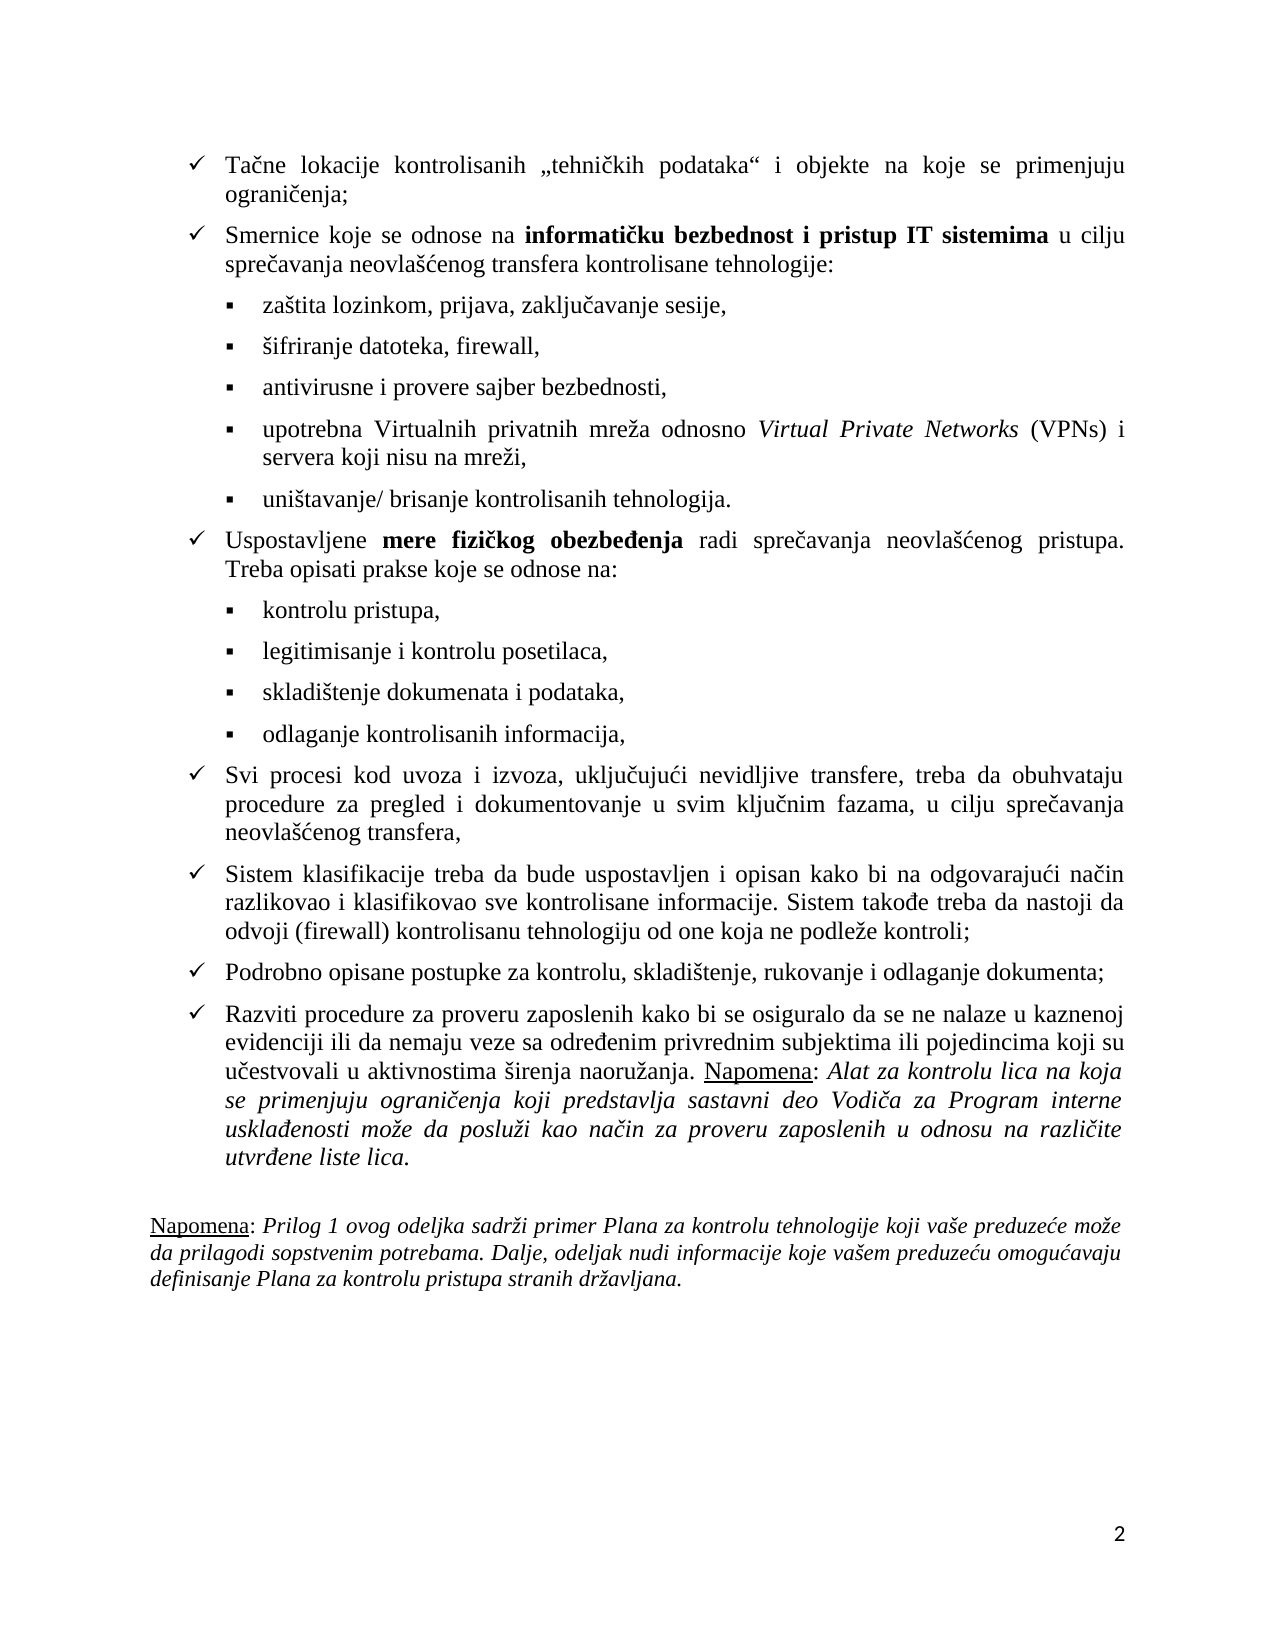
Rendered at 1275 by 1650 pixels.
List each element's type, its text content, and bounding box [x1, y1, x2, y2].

list zaštita lozinkom, prijava, zaključavanje sesije, [225, 290, 1125, 319]
list Sistem klasifikacije treba da bude uspostavljen i opisan kako bi na odgovarajući način razlikovao i klasifikovao sve kontrolisane informacije. Sistem takođe treba da nastoji da odvoji (firewall) kontrolisanu tehnologiju od one koja ne podleže kontroli; [187, 859, 1125, 945]
list kontrolu pristupa, [225, 595, 1125, 624]
text Napomena: Prilog 1 ovog odeljka sadrži primer Plana za kontrolu tehnologije koji vaše preduzeće može da prilagodi sopstvenim potrebama. Dalje, odeljak nudi informacije koje vašem preduzeću omogućavaju definisanje Plana za kontrolu pristupa stranih državljana. [150, 1212, 1125, 1292]
list odlaganje kontrolisanih informacija, [225, 719, 1125, 747]
list šifriranje datoteka, firewall, [225, 331, 1125, 360]
list Svi procesi kod uvoza i izvoza, uključujući nevidljive transfere, treba da obuhvataju procedure za pregled i dokumentovanje u svim ključnim fazama, u cilju sprečavanja neovlašćenog transfera, [187, 760, 1125, 846]
list antivirusne i provere sajber bezbednosti, [225, 372, 1125, 401]
list uništavanje/ brisanje kontrolisanih tehnologija. [225, 484, 1125, 512]
list Razviti procedure za proveru zaposlenih kako bi se osiguralo da se ne nalaze u kaznenoj evidenciji ili da nemaju veze sa određenim privrednim subjektima ili pojedincima koji su učestvovali u aktivnostima širenja naoružanja. Napomena: Alat za kontrolu lica na koja se primenjuju ograničenja koji predstavlja sastavni deo Vodiča za Program interne usklađenosti može da posluži kao način za proveru zaposlenih u odnosu na različite utvrđene liste lica. [187, 999, 1125, 1171]
list Tačne lokacije kontrolisanih „tehničkih podataka“ i objekte na koje se primenjuju ograničenja; [187, 150, 1125, 207]
list upotrebna Virtualnih privatnih mreža odnosno Virtual Private Networks (VPNs) i servera koji nisu na mreži, [225, 414, 1125, 471]
list legitimisanje i kontrolu posetilaca, [225, 636, 1125, 665]
list Smernice koje se odnose na informatičku bezbednost i pristup IT sistemima u cilju sprečavanja neovlašćenog transfera kontrolisane tehnologije: [187, 220, 1125, 277]
list Podrobno opisane postupke za kontrolu, skladištenje, rukovanje i odlaganje dokumenta; [187, 957, 1125, 986]
list Uspostavljene mere fizičkog obezbeđenja radi sprečavanja neovlašćenog pristupa. Treba opisati prakse koje se odnose na: [187, 525, 1125, 582]
list skladištenje dokumenata i podataka, [225, 677, 1125, 706]
